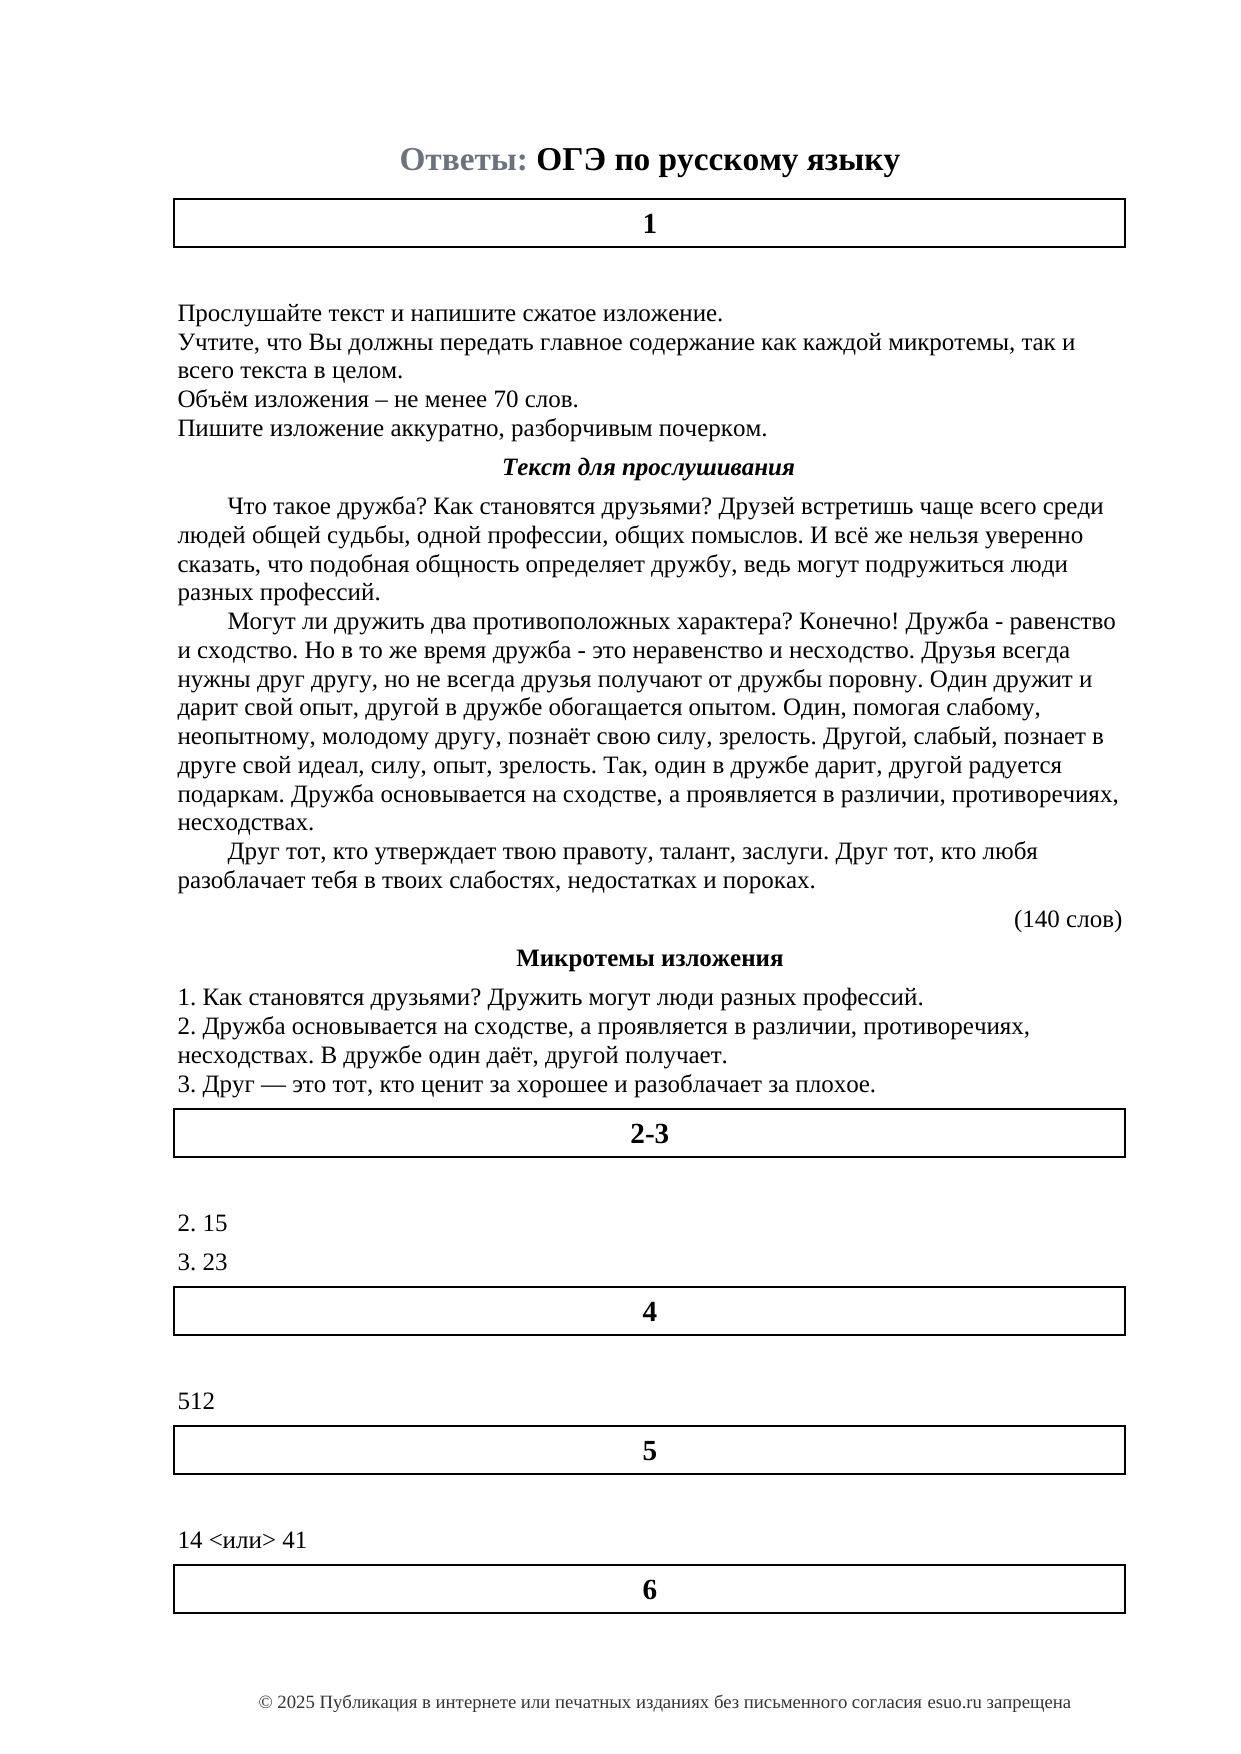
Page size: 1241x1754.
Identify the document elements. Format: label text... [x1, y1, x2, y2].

subtitle 2-3 [175, 1110, 1124, 1156]
text 512 [177, 1386, 1122, 1414]
text 1. Как становятся друзьями? Дружить могут люди разных профессий. 2. Дружба основывается на сходстве, а проявляется в различии, противоречиях, несходствах. В дружбе один даёт, другой получает. 3. Друг — это тот, кто ценит за хорошее и разоблачает за плохое. [177, 982, 1122, 1097]
subtitle 1 [175, 200, 1124, 246]
text (140 слов) [177, 904, 1122, 933]
text Прослушайте текст и напишите сжатое изложение. Учтите, что Вы должны передать главное содержание как каждой микротемы, так и всего текста в целом. Объём изложения – не менее 70 слов. Пишите изложение аккуратно, разборчивым почерком. [177, 298, 1122, 442]
text 2. 15 [177, 1208, 1122, 1236]
subtitle 6 [175, 1566, 1124, 1612]
subtitle 5 [175, 1427, 1124, 1473]
subtitle 4 [175, 1288, 1124, 1334]
text Что такое дружба? Как становятся друзьями? Друзей встретишь чаще всего среди людей общей судьбы, одной профессии, общих помыслов. И всё же нельзя уверенно сказать, что подобная общность определяет дружбу, ведь могут подружиться люди разных профессий. Могут ли дружить два противоположных характера? Конечно! Дружба - равенство и сходство. Но в то же время дружба - это неравенство и несходство. Друзья всегда нужны друг другу, но не всегда друзья получают от дружбы поровну. Один дружит и дарит свой опыт, другой в дружбе обогащается опытом. Один, помогая слабому, неопытному, молодому другу, познаёт свою силу, зрелость. Другой, слабый, познает в друге свой идеал, силу, опыт, зрелость. Так, один в дружбе дарит, другой радуется подаркам. Дружба основывается на сходстве, а проявляется в различии, противоречиях, несходствах. Друг тот, кто утверждает твою правоту, талант, заслуги. Друг тот, кто любя разоблачает тебя в твоих слабостях, недостатках и пороках. [177, 491, 1122, 894]
text 3. 23 [177, 1247, 1122, 1276]
text Микротемы изложения [177, 943, 1122, 972]
text 14 <или> 41 [177, 1525, 1122, 1553]
subtitle Ответы: ОГЭ по русскому языку [177, 139, 1122, 177]
text Текст для прослушивания [177, 452, 1122, 481]
